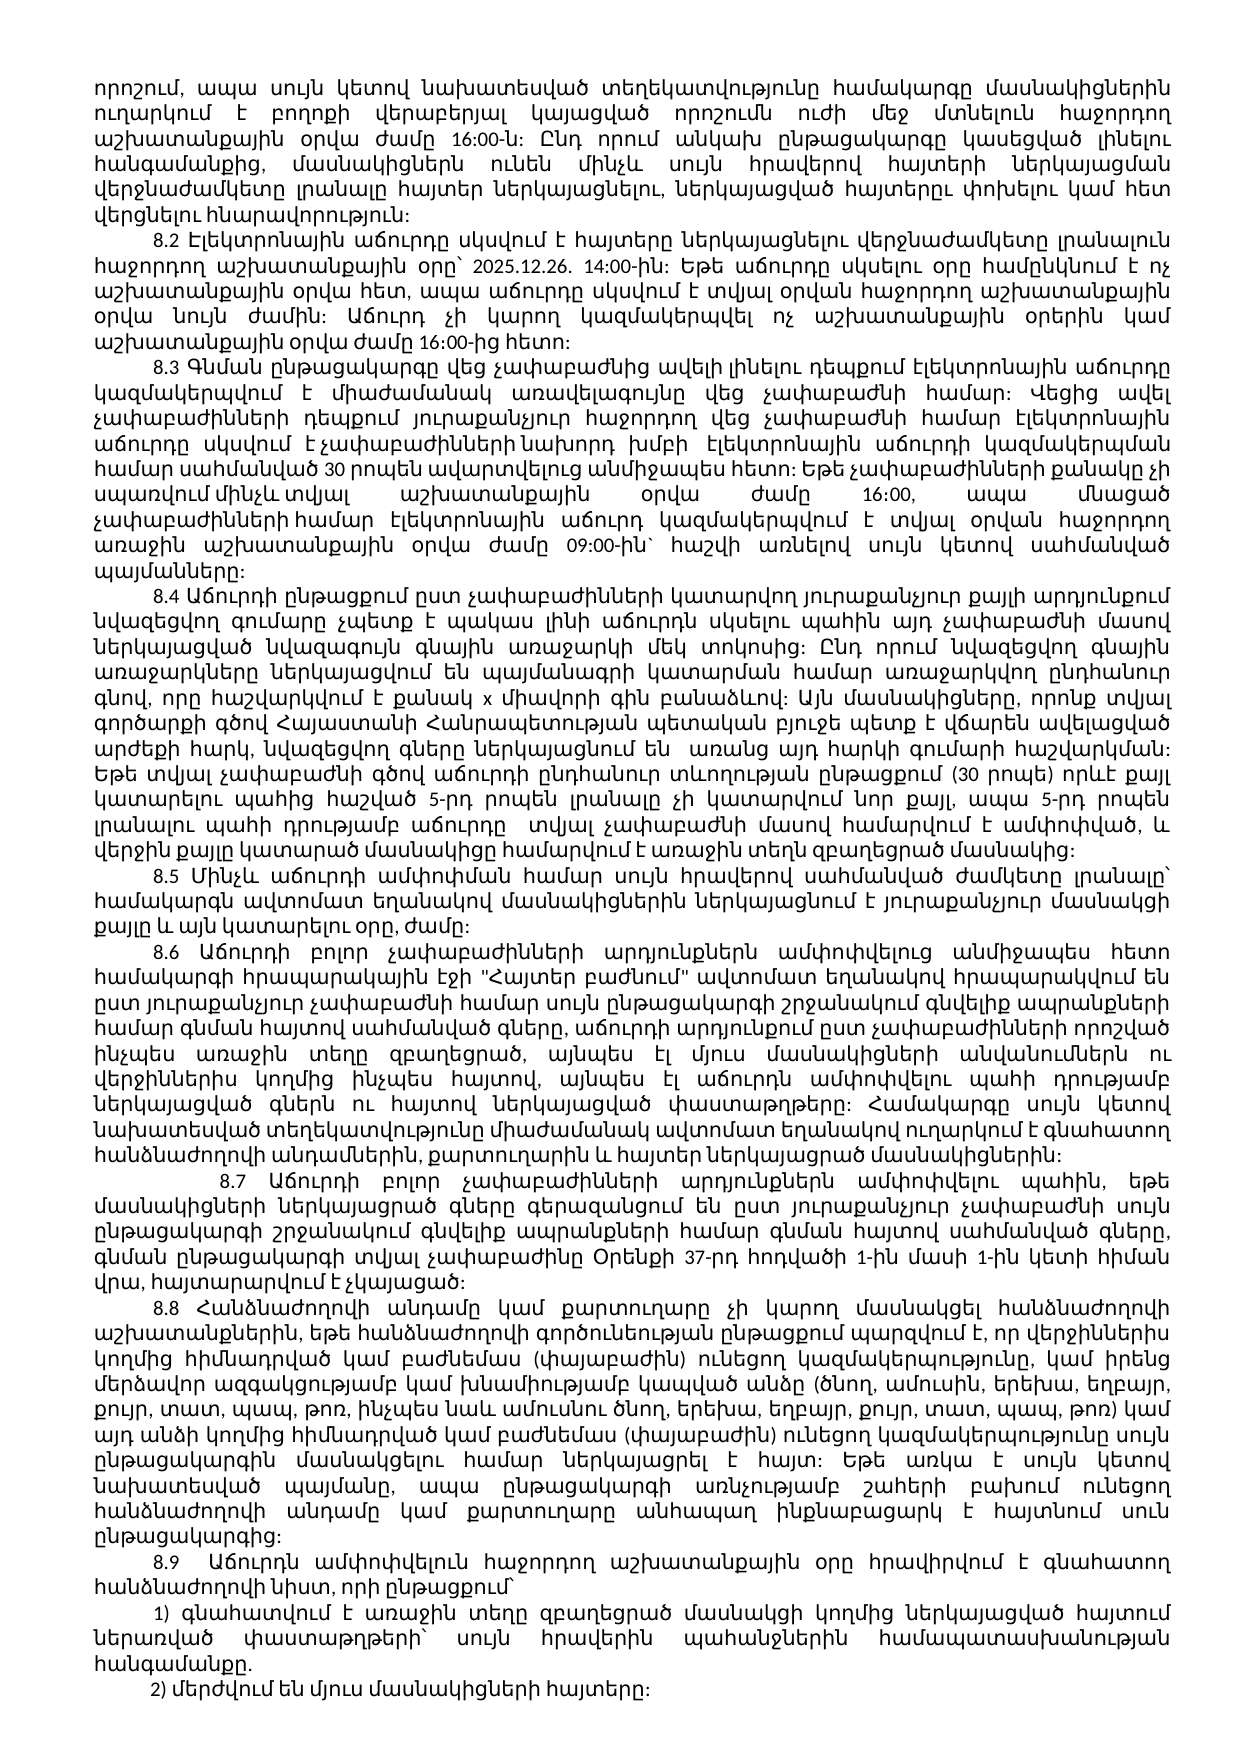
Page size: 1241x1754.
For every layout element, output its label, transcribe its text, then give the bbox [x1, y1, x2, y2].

text 8.2 Էլեկտրոնային աճուրդը սկսվում է հայտերը ներկայացնելու վերջնաժամկետը լրանալուն հաջորդող աշխատանքային օրը՝ 2025.12.26. 14:00 -ին: Եթե աճուրդը սկսելու օրը համընկնում է ոչ աշխատանքային օրվա հետ, ապա աճուրդը սկսվում է տվյալ օրվան հաջորդող աշխատանքային օրվա նույն ժամին: Աճուրդ չի կարող կազմակերպվել ոչ աշխատանքային օրերին կամ աշխատանքային օրվա ժամը 16։00-ից հետո: [94, 227, 1171, 354]
text 8.7 Աճուրդի բոլոր չափաբաժինների արդյունքներն ամփոփվելու պահին, եթե մասնակիցների ներկայացրած գները գերազանցում են ըստ յուրաքանչյուր չափաբաժնի սույն ընթացակարգի շրջանակում գնվելիք ապրանքների համար գնման հայտով սահմանված գները, գնման ընթացակարգի տվյալ չափաբաժինը Օրենքի 37-րդ հոդվածի 1-ին մասի 1-ին կետի հիման վրա, հայտարարվում է չկայացած: [94, 1168, 1171, 1295]
text 2) մերժվում են մյուս մասնակիցների հայտերը: [94, 1676, 1171, 1702]
text 8.6 Աճուրդի բոլոր չափաբաժինների արդյունքներն ամփոփվելուց անմիջապես հետո համակարգի հրապարակային էջի "Հայտեր բաժնում" ավտոմատ եղանակով հրապարակվում են ըստ յուրաքանչյուր չափաբաժնի համար սույն ընթացակարգի շրջանակում գնվելիք ապրանքների համար գնման հայտով սահմանված գները, աճուրդի արդյունքում ըստ չափաբաժինների որոշված ինչպես առաջին տեղը զբաղեցրած, այնպես էլ մյուս մասնակիցների անվանումներն ու վերջիններիս կողմից ինչպես հայտով, այնպես էլ աճուրդն ամփոփվելու պահի դրությամբ ներկայացված գներն ու հայտով ներկայացված փաստաթղթերը: Համակարգը սույն կետով նախատեսված տեղեկատվությունը միաժամանակ ավտոմատ եղանակով ուղարկում է գնահատող հանձնաժողովի անդամներին, քարտուղարին և հայտեր ներկայացրած մասնակիցներին: [94, 939, 1171, 1168]
text 8.9 Աճուրդն ամփոփվելուն հաջորդող աշխատանքային օրը հրավիրվում է գնահատող հանձնաժողովի նիստ, որի ընթացքում՝ [94, 1549, 1171, 1600]
text 8.5 Մինչև աճուրդի ամփոփման համար սույն հրավերով սահմանված ժամկետը լրանալը՝ համակարգն ավտոմատ եղանակով մասնակիցներին ներկայացնում է յուրաքանչյուր մասնակցի քայլը և այն կատարելու օրը, ժամը: [94, 863, 1171, 939]
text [94, 75, 1171, 227]
text 8.3 Գնման ընթացակարգը վեց չափաբաժնից ավելի լինելու դեպքում էլեկտրոնային աճուրդը կազմակերպվում է միաժամանակ առավելագույնը վեց չափաբաժնի համար: Վեցից ավել չափաբաժինների դեպքում յուրաքանչյուր հաջորդող վեց չափաբաժնի համար էլեկտրոնային աճուրդը սկսվում է չափաբաժինների նախորդ խմբի էլեկտրոնային աճուրդի կազմակերպման համար սահմանված 30 րոպեն ավարտվելուց անմիջապես հետո: Եթե չափաբաժինների քանակը չի սպառվում մինչև տվյալ աշխատանքային օրվա ժամը 16։00, ապա մնացած չափաբաժինների համար էլեկտրոնային աճուրդ կազմակերպվում է տվյալ օրվան հաջորդող առաջին աշխատանքային օրվա ժամը 09:00-ին` հաշվի առնելով սույն կետով սահմանված պայմանները: [94, 354, 1171, 583]
text 1) գնահատվում է առաջին տեղը զբաղեցրած մասնակցի կողմից ներկայացված հայտում ներառված փաստաթղթերի՝ սույն հրավերին պահանջներին համապատասխանության հանգամանքը. [94, 1600, 1171, 1676]
text 8.8 Հանձնաժողովի անդամը կամ քարտուղարը չի կարող մասնակցել հանձնաժողովի աշխատանքներին, եթե հանձնաժողովի գործունեության ընթացքում պարզվում է, որ վերջիններիս կողմից հիմնադրված կամ բաժնեմաս (փայաբաժին) ունեցող կազմակերպությունը, կամ իրենց մերձավոր ազգակցությամբ կամ խնամիությամբ կապված անձը (ծնող, ամուսին, երեխա, եղբայր, քույր, տատ, պապ, թոռ, ինչպես նաև ամուսնու ծնող, երեխա, եղբայր, քույր, տատ, պապ, թոռ) կամ այդ անձի կողմից հիմնադրված կամ բաժնեմաս (փայաբաժին) ունեցող կազմակերպությունը սույն ընթացակարգին մասնակցելու համար ներկայացրել է հայտ: Եթե առկա է սույն կետով նախատեսված պայմանը, ապա ընթացակարգի առնչությամբ շահերի բախում ունեցող հանձնաժողովի անդամը կամ քարտուղարը անհապաղ ինքնաբացարկ է հայտնում սուն ընթացակարգից: [94, 1295, 1171, 1549]
text 8.4 Աճուրդի ընթացքում ըստ չափաբաժինների կատարվող յուրաքանչյուր քայլի արդյունքում նվազեցվող գումարը չպետք է պակաս լինի աճուրդն սկսելու պահին այդ չափաբաժնի մասով ներկայացված նվազագույն գնային առաջարկի մեկ տոկոսից: Ընդ որում նվազեցվող գնային առաջարկները ներկայացվում են պայմանագրի կատարման համար առաջարկվող ընդհանուր գնով, որը հաշվարկվում է քանակ x միավորի գին բանաձևով: Այն մասնակիցները, որոնք տվյալ գործարքի գծով Հայաստանի Հանրապետության պետական բյուջե պետք է վճարեն ավելացված արժեքի հարկ, նվազեցվող գները ներկայացնում են առանց այդ հարկի գումարի հաշվարկման: Եթե տվյալ չափաբաժնի գծով աճուրդի ընդհանուր տևողության ընթացքում (30 րոպե) որևէ քայլ կատարելու պահից հաշված 5-րդ րոպեն լրանալը չի կատարվում նոր քայլ, ապա 5-րդ րոպեն լրանալու պահի դրությամբ աճուրդը տվյալ չափաբաժնի մասով համարվում է ամփոփված, և վերջին քայլը կատարած մասնակիցը համարվում է առաջին տեղն զբաղեցրած մասնակից: [94, 583, 1171, 863]
